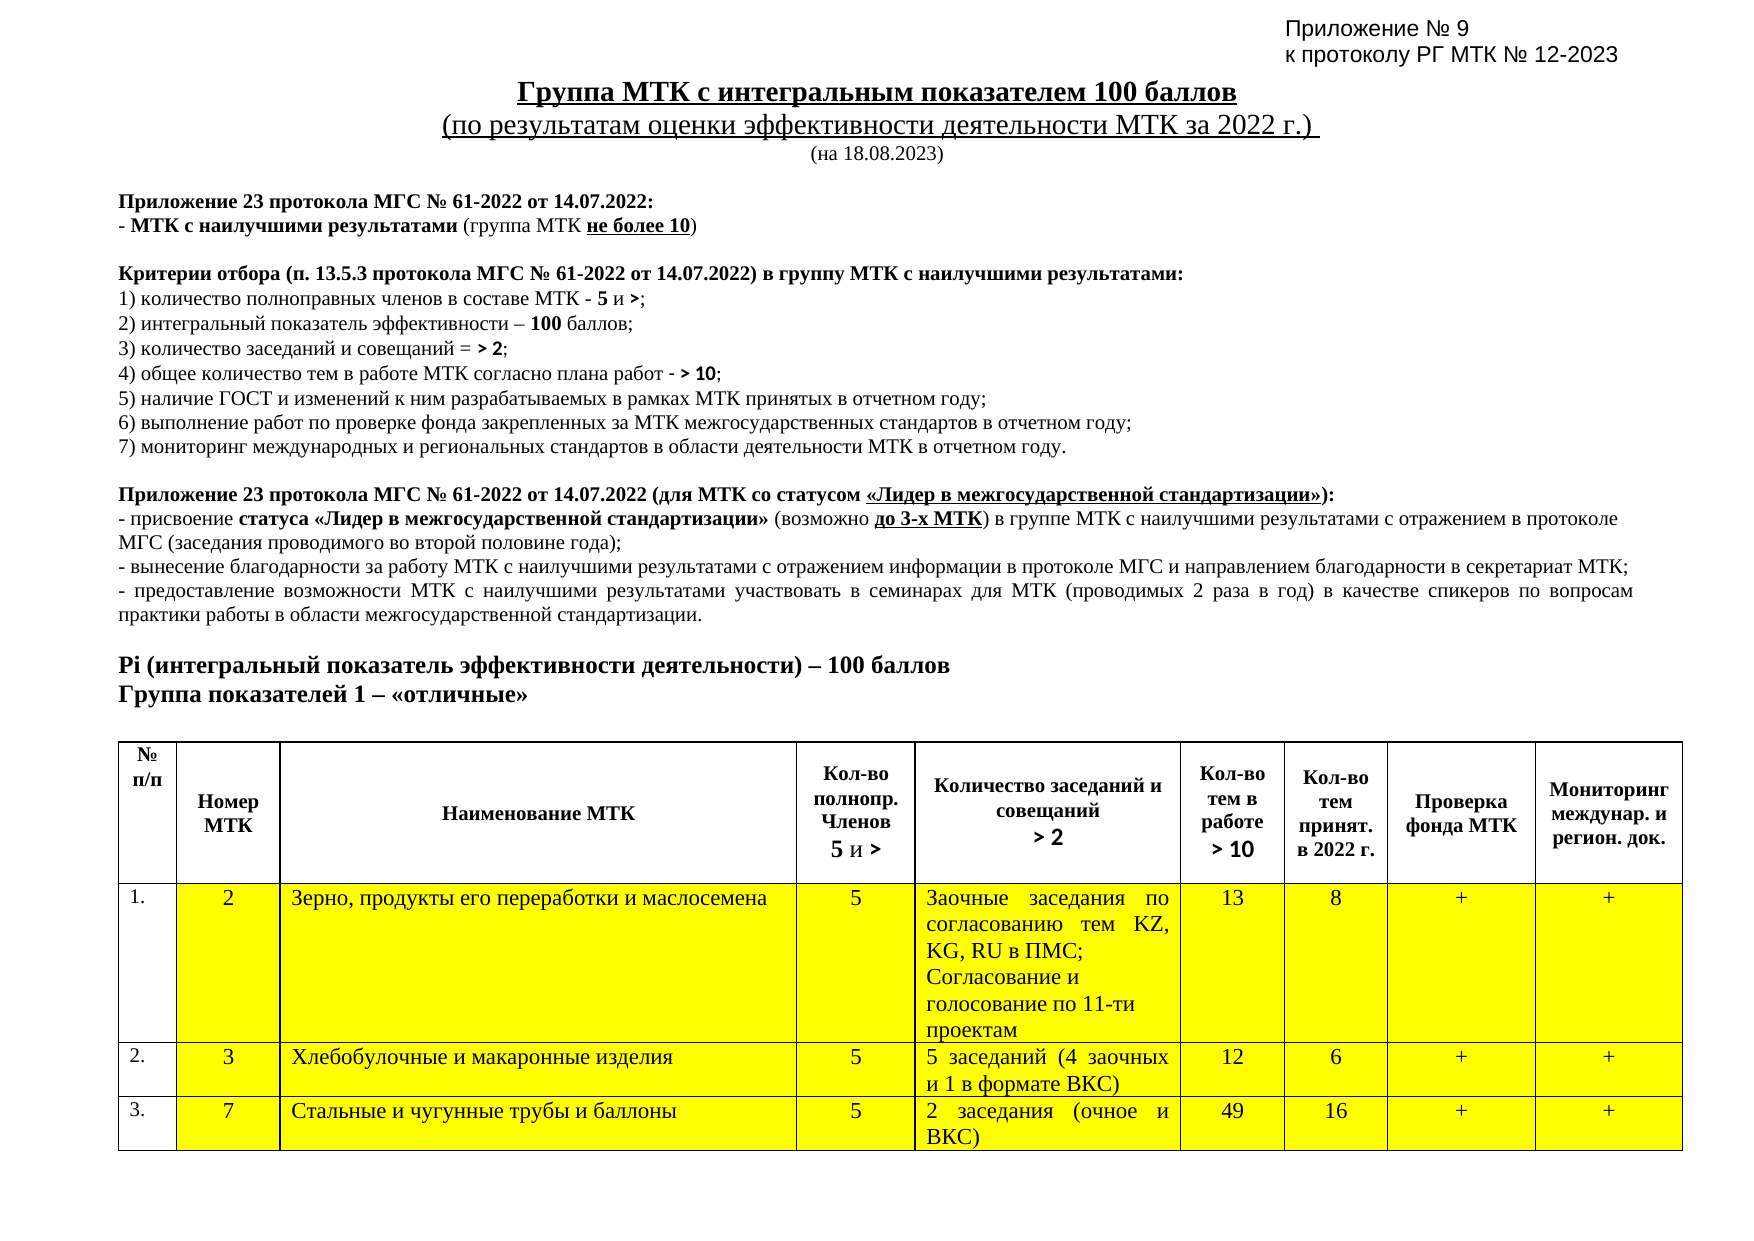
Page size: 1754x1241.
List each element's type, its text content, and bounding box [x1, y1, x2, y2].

table_cell 5 заседаний (4 заочных и 1 в формате ВКС) [916, 1043, 1180, 1096]
table_cell 5 [797, 1043, 914, 1096]
table_cell 5 [797, 1097, 914, 1150]
text - предоставление возможности МТК с наилучшими результатами участвовать в семинарах для МТК (проводимых 2 раза в год) в качестве спикеров по вопросам практики работы в области межгосударственной стандартизации. [118, 578, 1636, 626]
table_cell Хлебобулочные и макаронные изделия [281, 1043, 796, 1096]
table_cell [119, 1097, 176, 1150]
text - присвоение статуса «Лидер в межгосударственной стандартизации» (возможно до 3-х МТК) в группе МТК с наилучшими результатами с отражением в протоколе МГС (заседания проводимого во второй половине года); [118, 506, 1636, 554]
table_cell 5 [797, 884, 914, 1042]
table_cell 13 [1181, 884, 1284, 1042]
table_header № п/п [119, 743, 176, 883]
text - МТК с наилучшими результатами (группа МТК не более 10) [118, 213, 1636, 237]
table_header Кол-во тем в работе > 10 [1181, 743, 1284, 883]
text (по результатам оценки эффективности деятельности МТК за 2022 г.) [118, 107, 1636, 141]
text 6) выполнение работ по проверке фонда закрепленных за МТК межгосударственных стандартов в отчетном году; [118, 410, 1636, 434]
table_cell 2 [177, 884, 279, 1042]
table_cell Заочные заседания по согласованию тем KZ, KG, RU в ПМС; Согласование и голосование по 11-ти проектам [916, 884, 1180, 1042]
table_header Номер МТК [177, 743, 279, 883]
table_header Количество заседаний и совещаний > 2 [916, 743, 1180, 883]
table_cell 7 [177, 1097, 279, 1150]
table_cell + [1536, 1097, 1682, 1150]
text 2) интегральный показатель эффективности – 100 баллов; [118, 311, 1636, 335]
table_cell + [1388, 1043, 1535, 1096]
table_cell Зерно, продукты его переработки и маслосемена [281, 884, 796, 1042]
text Приложение 23 протокола МГС № 61-2022 от 14.07.2022 (для МТК со статусом «Лидер в межгосударственной стандартизации»): [118, 482, 1636, 506]
table_header Кол-во полнопр. Членов 5 и > [797, 743, 914, 883]
text Pi (интегральный показатель эффективности деятельности) – 100 баллов [118, 650, 1636, 679]
table_header Проверка фонда МТК [1388, 743, 1535, 883]
table_cell [119, 884, 176, 1042]
table_cell + [1388, 1097, 1535, 1150]
text 5) наличие ГОСТ и изменений к ним разрабатываемых в рамках МТК принятых в отчетном году; [118, 386, 1636, 410]
table_cell + [1388, 884, 1535, 1042]
table_cell 12 [1181, 1043, 1284, 1096]
table_cell Стальные и чугунные трубы и баллоны [281, 1097, 796, 1150]
table_cell [119, 1043, 176, 1096]
table_cell 16 [1285, 1097, 1387, 1150]
table_cell 49 [1181, 1097, 1284, 1150]
text Группа показателей 1 – «отличные» [118, 679, 1636, 708]
text (на 18.08.2023) [118, 141, 1636, 165]
table_cell 6 [1285, 1043, 1387, 1096]
text Критерии отбора (п. 13.5.3 протокола МГС № 61-2022 от 14.07.2022) в группу МТК с наилучшими результатами: [118, 261, 1636, 285]
table_cell 8 [1285, 884, 1387, 1042]
table_cell 2 заседания (очное и ВКС) [916, 1097, 1180, 1150]
text 3) количество заседаний и совещаний = > 2; [118, 335, 1636, 360]
text 4) общее количество тем в работе МТК согласно плана работ - > 10; [118, 360, 1636, 386]
text Группа МТК с интегральным показателем 100 баллов [118, 74, 1636, 107]
table_cell + [1536, 884, 1682, 1042]
text - вынесение благодарности за работу МТК с наилучшими результатами с отражением информации в протоколе МГС и направлением благодарности в секретариат МТК; [118, 554, 1636, 578]
table_header Наименование МТК [281, 743, 796, 883]
table_header Мониторинг междунар. и регион. док. [1536, 743, 1682, 883]
table_header Кол-во тем принят. в 2022 г. [1285, 743, 1387, 883]
text 7) мониторинг международных и региональных стандартов в области деятельности МТК в отчетном году. [118, 434, 1636, 458]
table_cell + [1536, 1043, 1682, 1096]
text 1) количество полноправных членов в составе МТК - 5 и >; [118, 285, 1636, 311]
text Приложение 23 протокола МГС № 61-2022 от 14.07.2022: [118, 189, 1636, 213]
table_cell 3 [177, 1043, 279, 1096]
